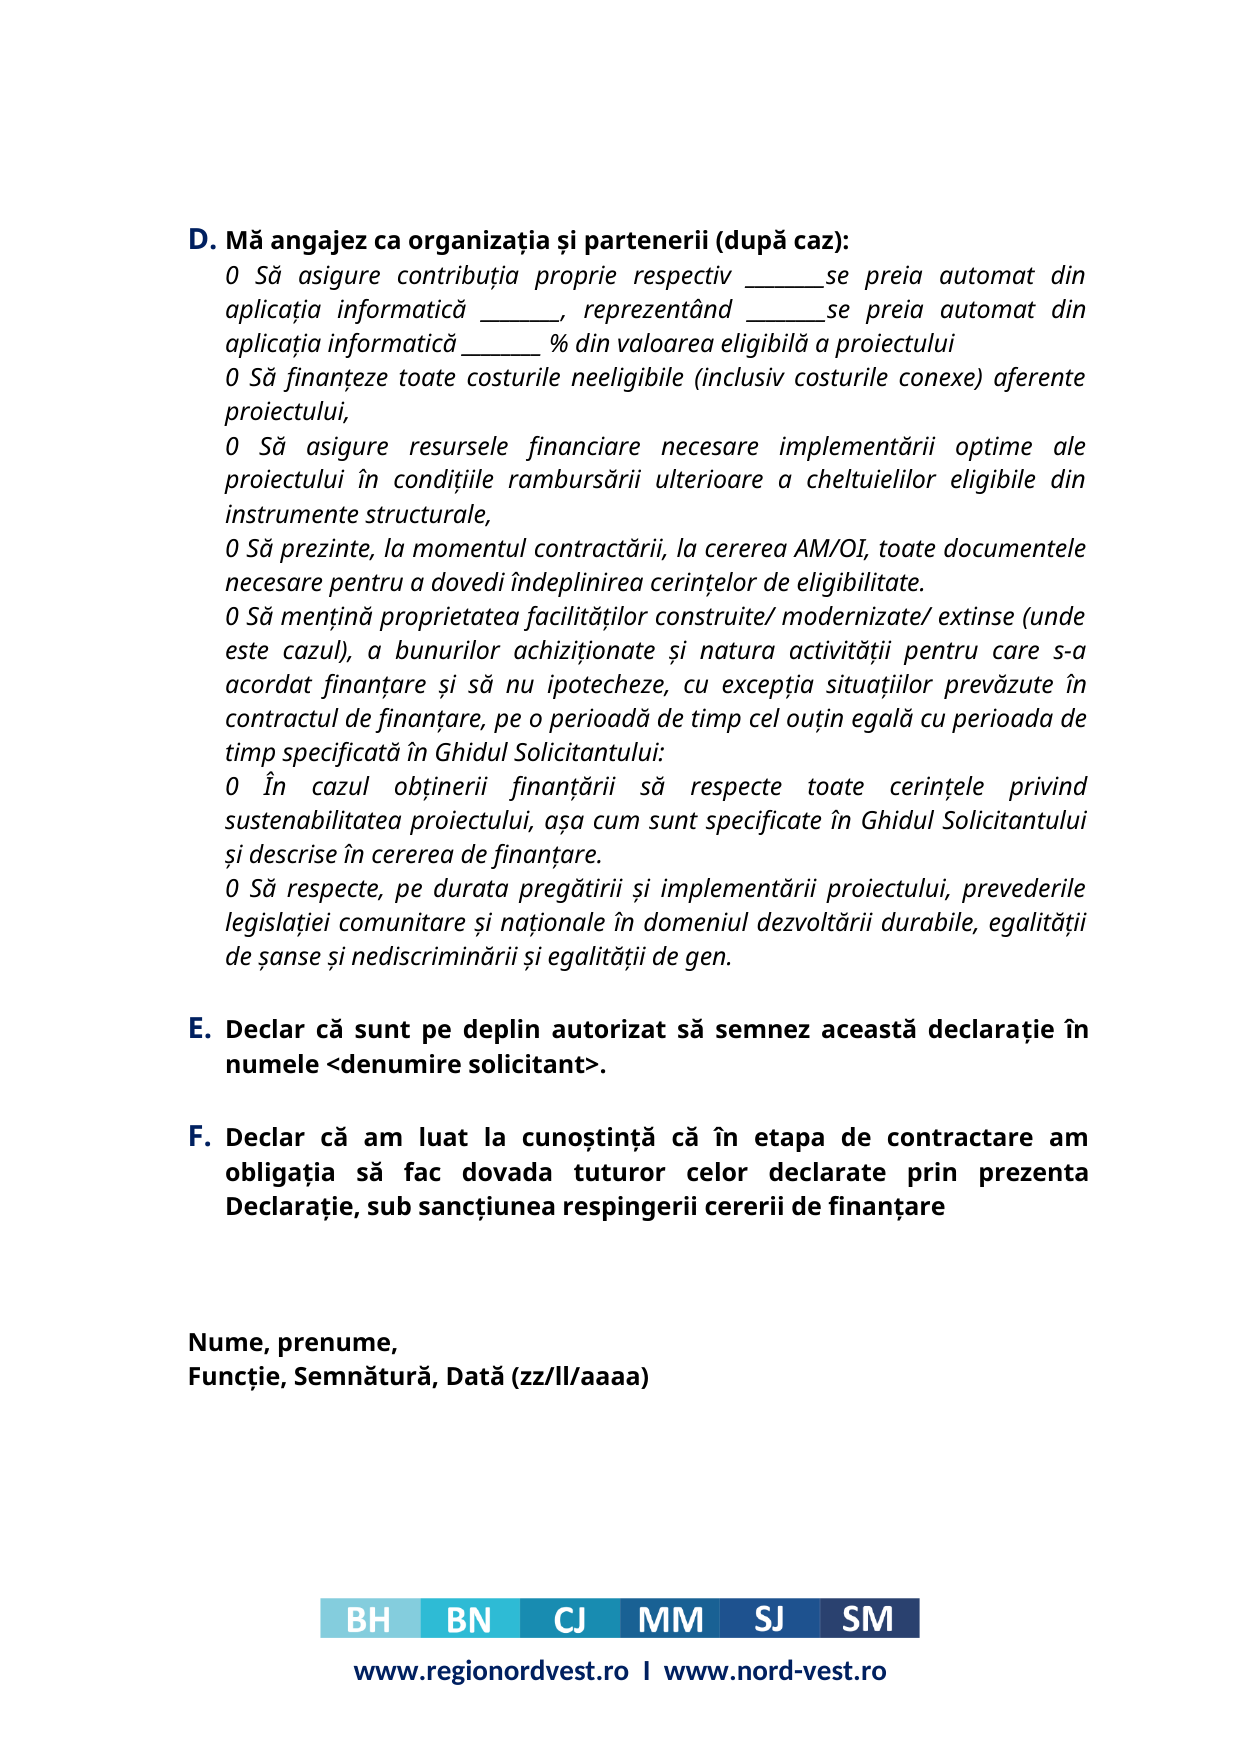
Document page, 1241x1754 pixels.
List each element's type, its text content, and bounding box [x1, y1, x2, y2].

list 0 Să finanţeze toate costurile neeligibile (inclusiv costurile conexe) aferente proiectului, [225, 360, 1090, 428]
list 0 Să menţină proprietatea facilităţilor construite/ modernizate/ extinse (unde este cazul), a bunurilor achiziţionate şi natura activităţii pentru care s-a acordat finanţare şi să nu ipotecheze, cu excepția situațiilor prevăzute în contractul de finanțare, pe o perioadă de timp cel ouțin egală cu perioada de timp specificată în Ghidul Solicitantului: [225, 598, 1090, 769]
list Declar că am luat la cunoștință că în etapa de contractare am obligația să fac dovada tuturor celor declarate prin prezenta Declarație, sub sancțiunea respingerii cererii de finanțare [187, 1115, 1090, 1223]
picture [320, 1598, 920, 1638]
list Mă angajez ca organizația și partenerii (după caz): [187, 218, 1090, 258]
list Funcție, Semnătură, Dată (zz/ll/aaaa) [187, 1359, 1090, 1393]
list 0 Să prezinte, la momentul contractării, la cererea AM/OI, toate documentele necesare pentru a dovedi îndeplinirea cerințelor de eligibilitate. [225, 530, 1090, 598]
list 0 Să asigure contribuţia proprie respectiv ________se preia automat din aplicația informatică ________, reprezentând ________se preia automat din aplicația informatică ________ % din valoarea eligibilă a proiectului [225, 258, 1090, 360]
list Nume, prenume, [187, 1325, 1090, 1359]
list 0 Să respecte, pe durata pregătirii şi implementării proiectului, prevederile legislaţiei comunitare şi naţionale în domeniul dezvoltării durabile, egalităţii de şanse şi nediscriminării şi egalităţii de gen. [225, 871, 1090, 973]
list Declar că sunt pe deplin autorizat să semnez această declaraţie în numele <denumire solicitant>. [187, 1007, 1090, 1081]
list 0 În cazul obținerii finanțării să respecte toate cerințele privind sustenabilitatea proiectului, așa cum sunt specificate în Ghidul Solicitantului și descrise în cererea de finanțare. [225, 769, 1090, 871]
list 0 Să asigure resursele financiare necesare implementării optime ale proiectului în condiţiile rambursării ulterioare a cheltuielilor eligibile din instrumente structurale, [225, 428, 1090, 530]
